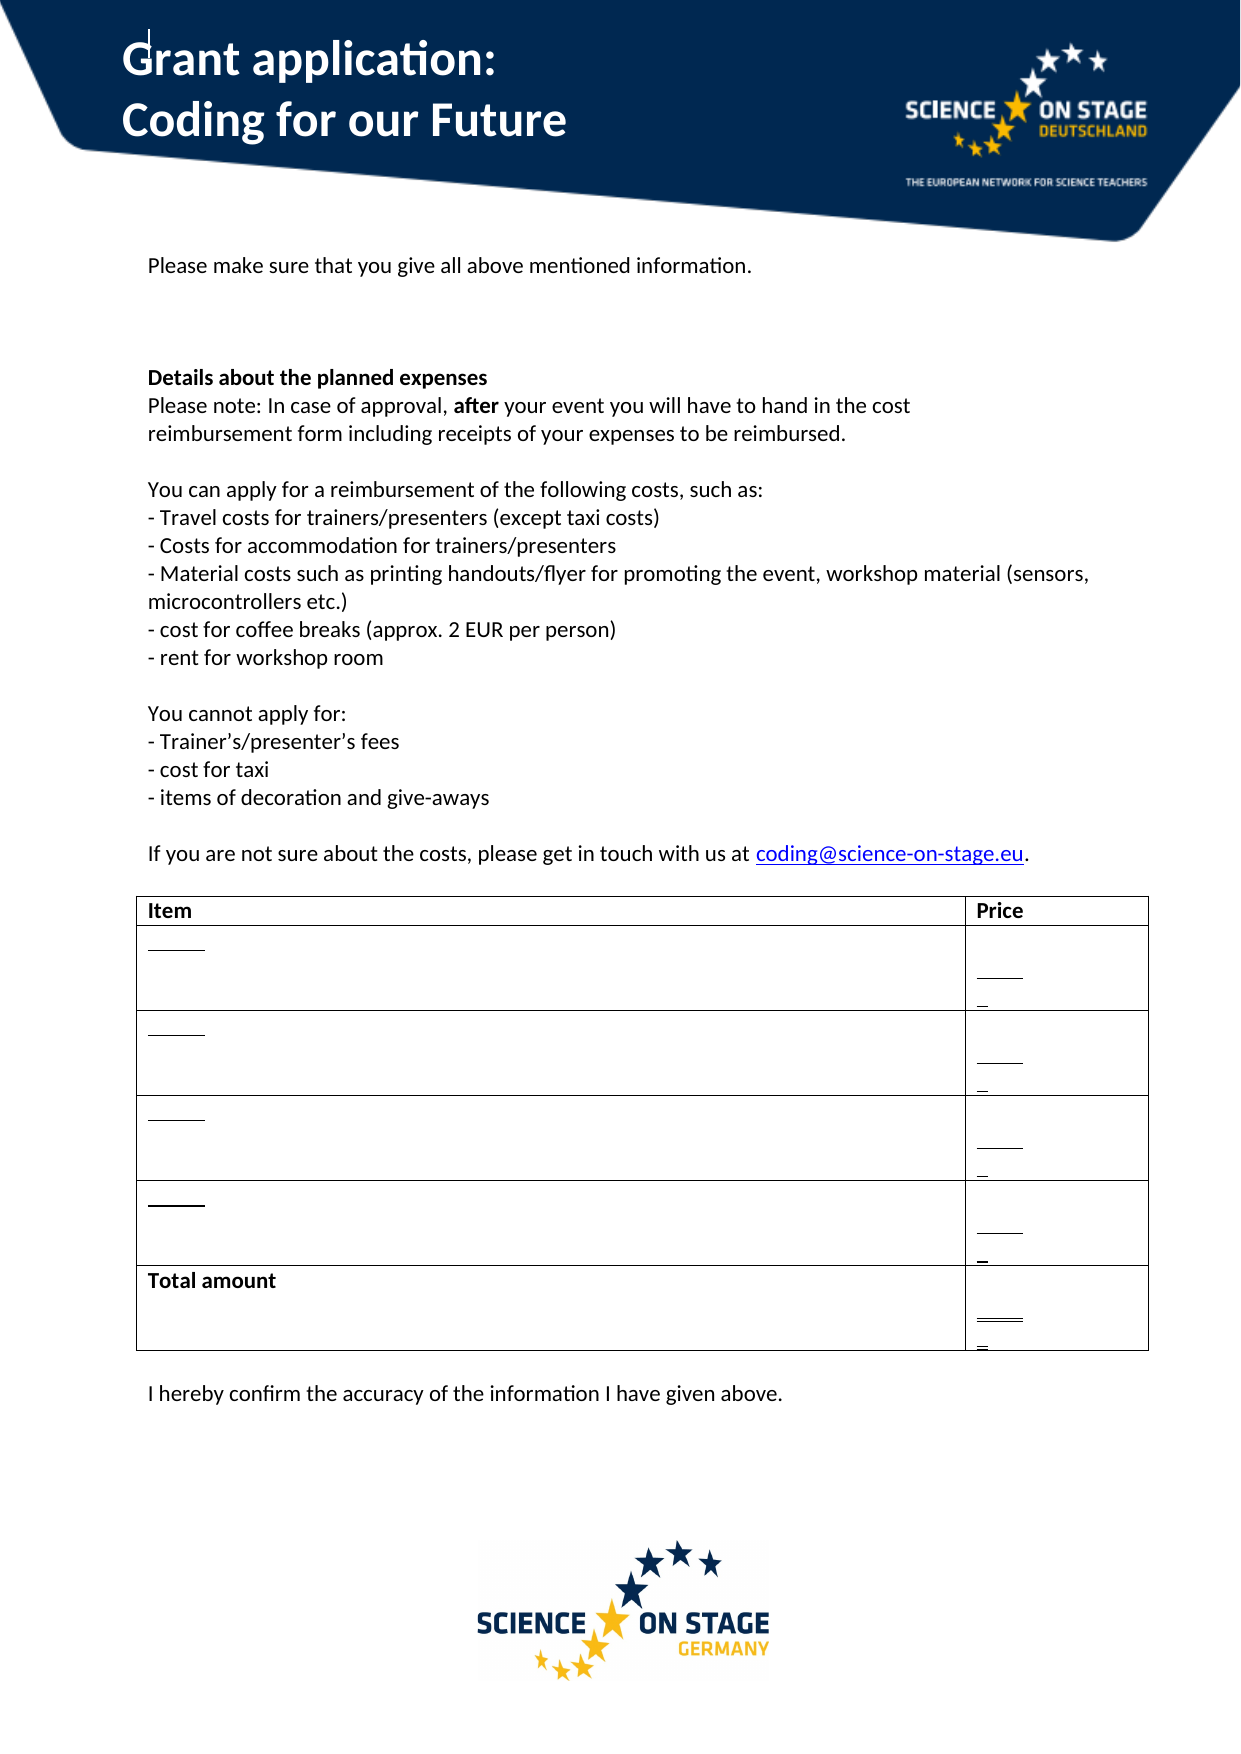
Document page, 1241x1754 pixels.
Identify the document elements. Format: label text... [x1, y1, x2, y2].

text - Trainer’s/presenter’s fees [148, 727, 1137, 755]
text Please note: In case of approval, after your event you will have to hand in the cost reimbursement form including receipts of your expenses to be reimbursed. [148, 391, 1034, 447]
table_cell [137, 926, 965, 1010]
text Please make sure that you give all above mentioned information. [148, 251, 1034, 279]
table_header Price [966, 897, 1148, 924]
table_cell [966, 926, 1148, 1010]
table_cell [966, 1011, 1148, 1095]
text - cost for coffee breaks (approx. 2 EUR per person) [148, 615, 1137, 643]
text - cost for taxi [148, 755, 1137, 783]
table_cell [966, 1266, 1148, 1350]
text - Costs for accommodation for trainers/presenters [148, 531, 1137, 559]
text - rent for workshop room [148, 643, 1137, 671]
table_cell Total amount [137, 1266, 965, 1350]
text You can apply for a reimbursement of the following costs, such as: [148, 475, 1137, 503]
picture [477, 1540, 769, 1681]
text - Material costs such as printing handouts/flyer for promoting the event, workshop material (sensors, microcontrollers etc.) [148, 559, 1137, 615]
table_header Item [137, 897, 965, 924]
text If you are not sure about the costs, please get in touch with us at coding@science-on-stage.eu. [148, 839, 1034, 867]
text - items of decoration and give-aways [148, 783, 1137, 811]
table_cell [137, 1181, 965, 1265]
table_cell [966, 1096, 1148, 1180]
table_cell [137, 1011, 965, 1095]
text You cannot apply for: [148, 699, 1137, 727]
text - Travel costs for trainers/presenters (except taxi costs) [148, 503, 1137, 531]
text I hereby confirm the accuracy of the information I have given above. [148, 1379, 1034, 1407]
table_cell [137, 1096, 965, 1180]
table_cell [966, 1181, 1148, 1265]
text Details about the planned expenses [148, 363, 1034, 391]
